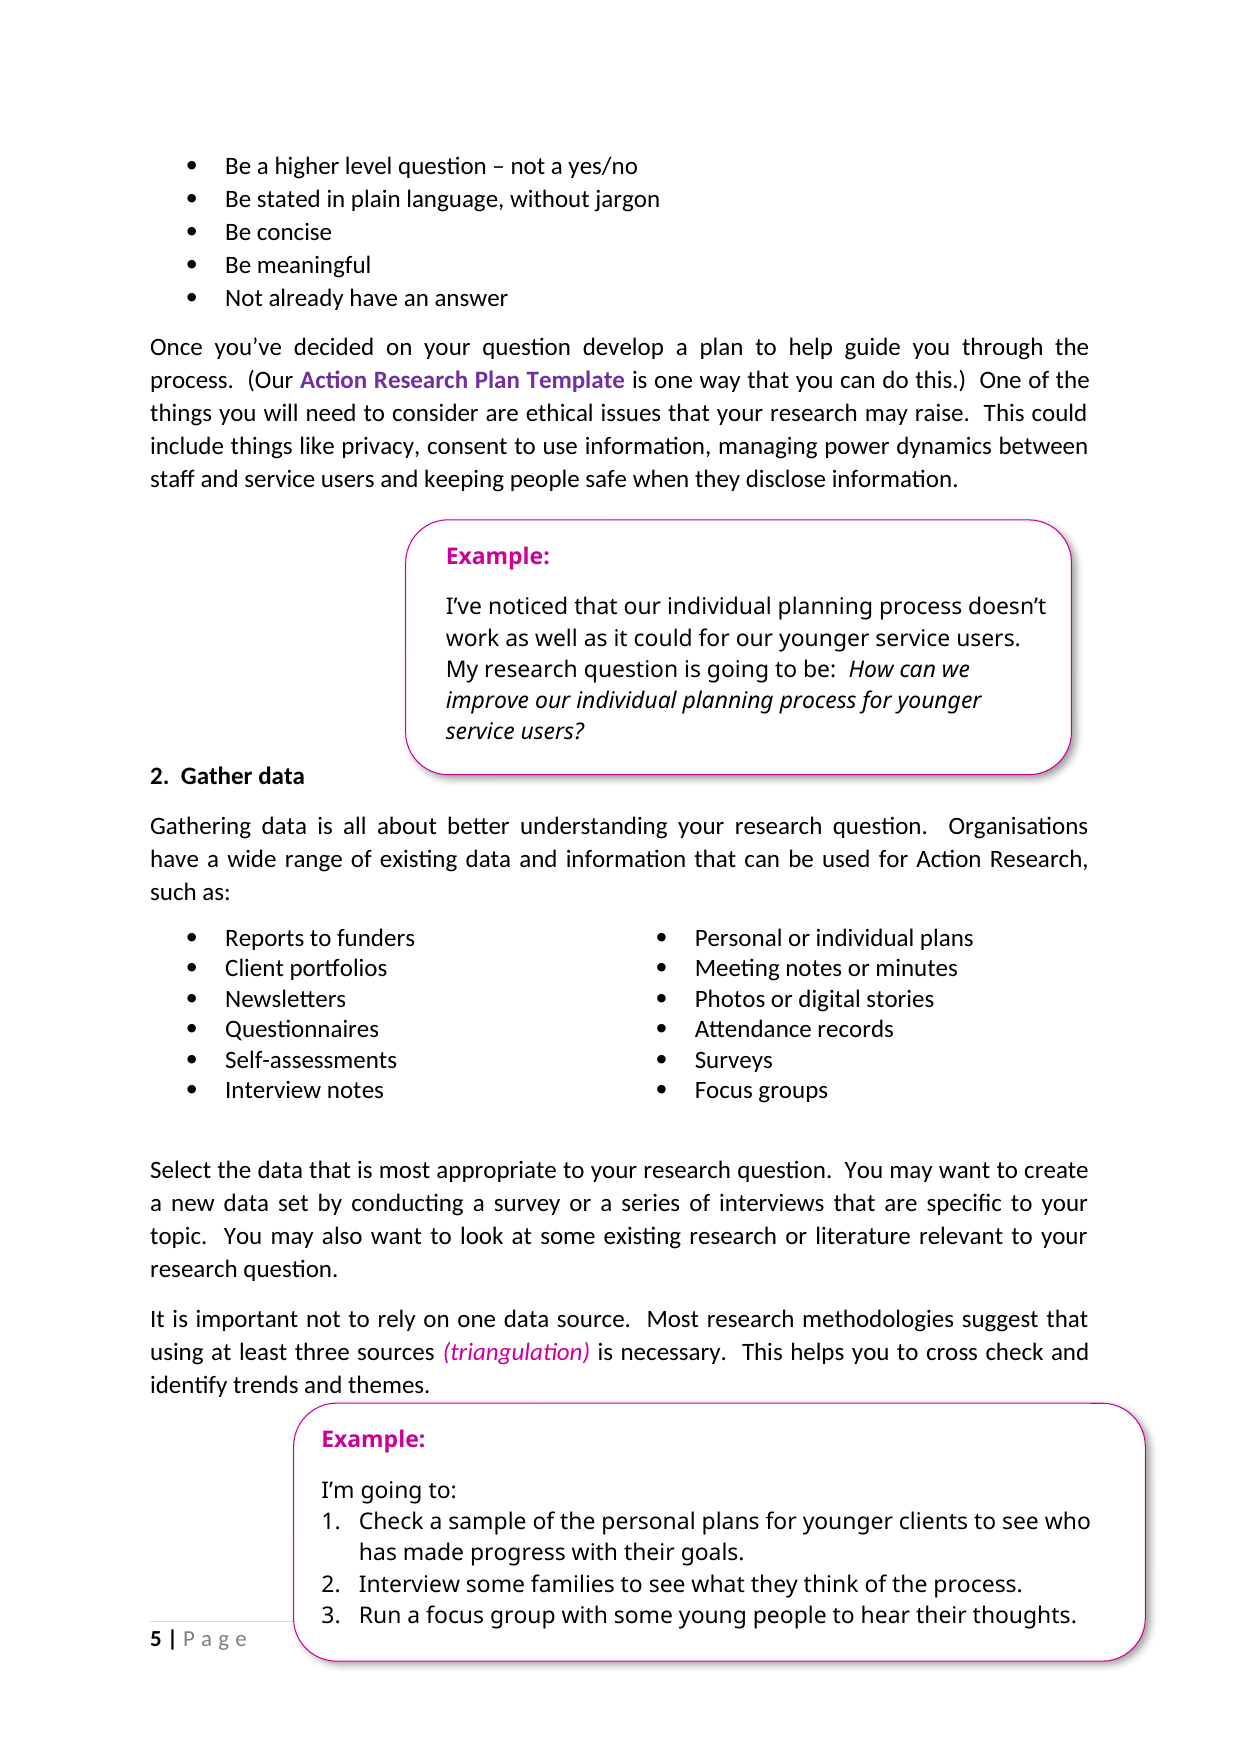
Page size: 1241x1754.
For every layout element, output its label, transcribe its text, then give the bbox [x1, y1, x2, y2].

table_header Reports to funders Client portfolios Newsletters Questionnaires Self-assessments Interview notes [139, 922, 608, 1105]
text Select the data that is most appropriate to your research question. You may want to create a new data set by conducting a survey or a series of interviews that are specific to your topic. You may also want to look at some existing research or literature relevant to your research question. [150, 1154, 1090, 1284]
list It is important not to rely on one data source. Most research methodologies suggest that using at least three sources (triangulation) is necessary. This helps you to cross check and identify trends and themes. [150, 1303, 1090, 1399]
list Be stated in plain language, without jargon [187, 183, 1090, 213]
list Not already have an answer [187, 282, 1090, 312]
text 2. Gather data [150, 760, 1090, 791]
text Gathering data is all about better understanding your research question. Organisations have a wide range of existing data and information that can be used for Action Research, such as: [150, 810, 1090, 906]
list Be meaningful [187, 249, 1090, 279]
list Be concise [187, 216, 1090, 246]
table_header Personal or individual plans Meeting notes or minutes Photos or digital stories Attendance records Surveys Focus groups [608, 922, 1078, 1105]
list Be a higher level question – not a yes/no [187, 150, 1090, 181]
text Once you’ve decided on your question develop a plan to help guide you through the process. (Our Action Research Plan Template is one way that you can do this.) One of the things you will need to consider are ethical issues that your research may raise. This could include things like privacy, consent to use information, managing power dynamics between staff and service users and keeping people safe when they disclose information. [150, 331, 1090, 493]
